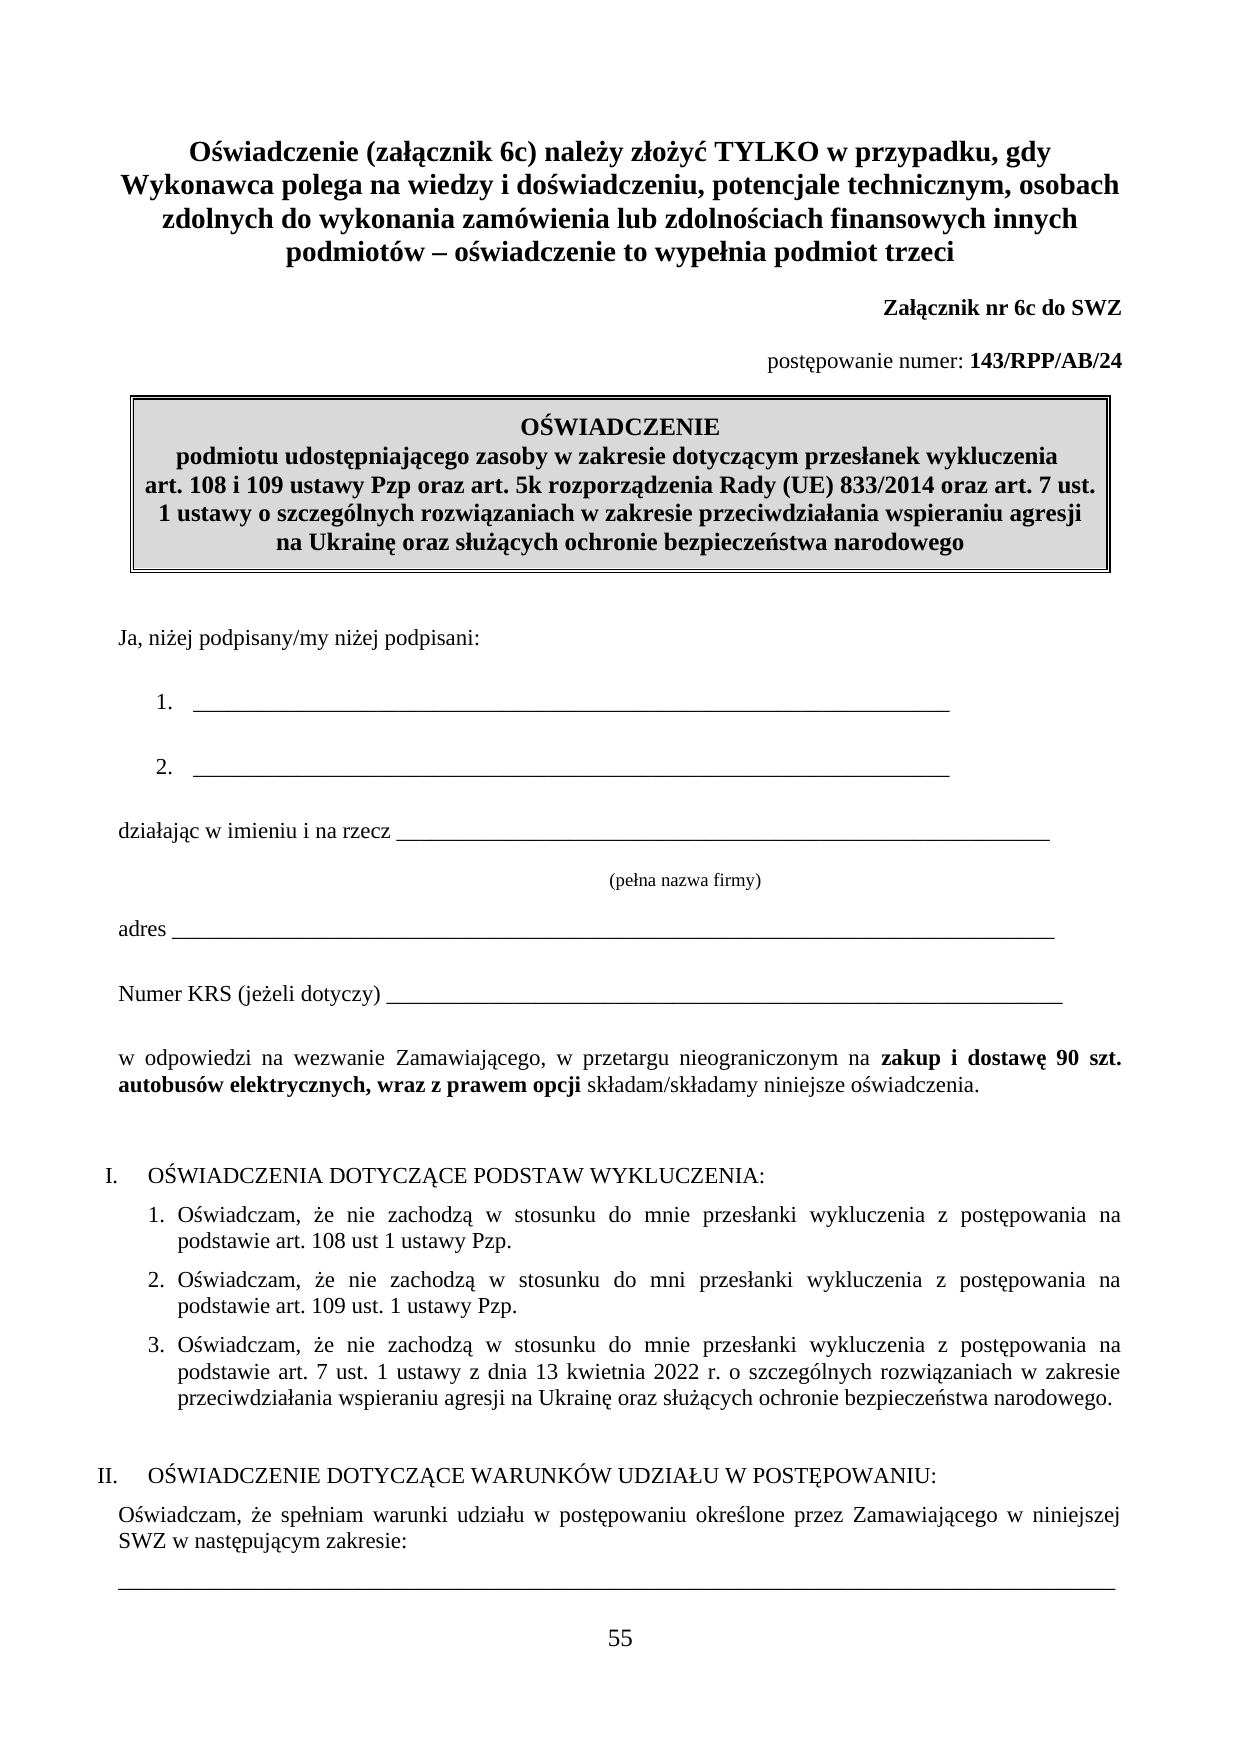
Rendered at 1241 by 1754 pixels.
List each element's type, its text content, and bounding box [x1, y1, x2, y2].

text Załącznik nr 6c do SWZ [118, 294, 1122, 321]
text działając w imieniu i na rzecz _________________________________________________________ [118, 817, 1122, 844]
text w odpowiedzi na wezwanie Zamawiającego, w przetargu nieograniczonym na zakup i dostawę 90 szt. autobusów elektrycznych, wraz z prawem opcji składam/składamy niniejsze oświadczenia. [118, 1044, 1122, 1097]
text Numer KRS (jeżeli dotyczy) ___________________________________________________________ [118, 980, 1122, 1006]
text Oświadczam, że spełniam warunki udziału w postępowaniu określone przez Zamawiającego w niniejszej SWZ w następującym zakresie: [118, 1501, 1122, 1553]
list Oświadczam, że nie zachodzą w stosunku do mnie przesłanki wykluczenia z postępowania na podstawie art. 108 ust 1 ustawy Pzp. [148, 1201, 1122, 1254]
list OŚWIADCZENIE DOTYCZĄCE WARUNKÓW UDZIAŁU W POSTĘPOWANIU: [118, 1462, 1122, 1488]
text (pełna nazwa firmy) [118, 869, 1122, 890]
list Oświadczam, że nie zachodzą w stosunku do mnie przesłanki wykluczenia z postępowania na podstawie art. 7 ust. 1 ustawy z dnia 13 kwietnia 2022 r. o szczególnych rozwiązaniach w zakresie przeciwdziałania wspieraniu agresji na Ukrainę oraz służących ochronie bezpieczeństwa narodowego. [148, 1331, 1122, 1411]
list __________________________________________________________________ [156, 688, 1122, 715]
list Oświadczam, że nie zachodzą w stosunku do mni przesłanki wykluczenia z postępowania na podstawie art. 109 ust. 1 ustawy Pzp. [148, 1266, 1122, 1319]
text adres _____________________________________________________________________________ [118, 915, 1122, 942]
table_header OŚWIADCZENIE podmiotu udostępniającego zasoby w zakresie dotyczącym przesłanek wykluczenia art. 108 i 109 ustawy Pzp oraz art. 5k rozporządzenia Rady (UE) 833/2014 oraz art. 7 ust. 1 ustawy o szczególnych rozwiązaniach w zakresie przeciwdziałania wspieraniu agresji na Ukrainę oraz służących ochronie bezpieczeństwa narodowego [134, 400, 1106, 568]
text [118, 1566, 1122, 1592]
list OŚWIADCZENIA DOTYCZĄCE PODSTAW WYKLUCZENIA: [118, 1162, 1122, 1188]
list __________________________________________________________________ [156, 753, 1122, 779]
text Ja, niżej podpisany/my niżej podpisani: [118, 624, 1122, 650]
text Oświadczenie (załącznik 6c) należy złożyć TYLKO w przypadku, gdy Wykonawca polega na wiedzy i doświadczeniu, potencjale technicznym, osobach zdolnych do wykonania zamówienia lub zdolnościach finansowych innych podmiotów – oświadczenie to wypełnia podmiot trzeci [118, 134, 1122, 268]
text postępowanie numer: 143/RPP/AB/24 [118, 347, 1122, 373]
